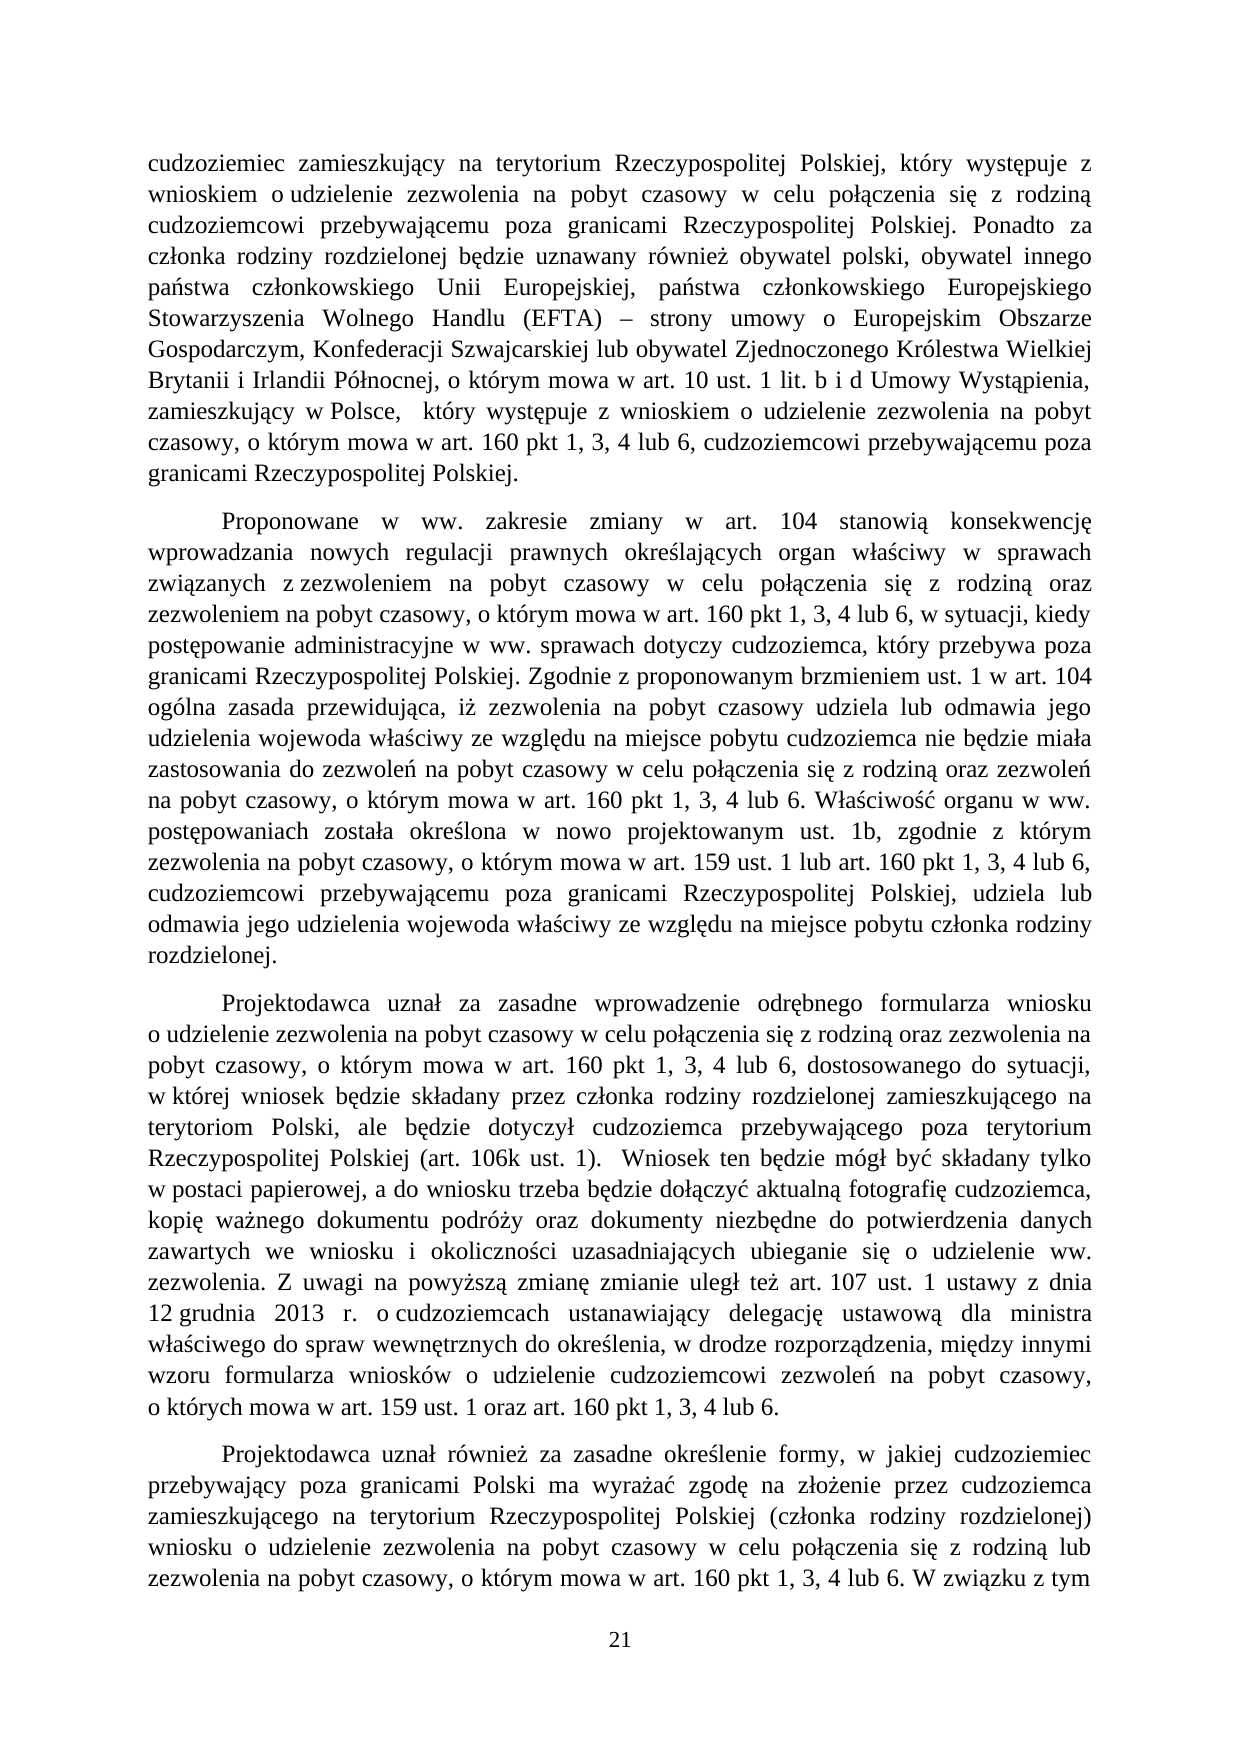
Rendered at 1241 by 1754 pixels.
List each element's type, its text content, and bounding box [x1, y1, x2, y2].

text Projektodawca uznał za zasadne wprowadzenie odrębnego formularza wniosku o udzielenie zezwolenia na pobyt czasowy w celu połączenia się z rodziną oraz zezwolenia na pobyt czasowy, o którym mowa w art. 160 pkt 1, 3, 4 lub 6, dostosowanego do sytuacji, w której wniosek będzie składany przez członka rodziny rozdzielonej zamieszkującego na terytoriom Polski, ale będzie dotyczył cudzoziemca przebywającego poza terytorium Rzeczypospolitej Polskiej (art. 106k ust. 1). Wniosek ten będzie mógł być składany tylko w postaci papierowej, a do wniosku trzeba będzie dołączyć aktualną fotografię cudzoziemca, kopię ważnego dokumentu podróży oraz dokumenty niezbędne do potwierdzenia danych zawartych we wniosku i okoliczności uzasadniających ubieganie się o udzielenie ww. zezwolenia. Z uwagi na powyższą zmianę zmianie uległ też art. 107 ust. 1 ustawy z dnia 12 grudnia 2013 r. o cudzoziemcach ustanawiający delegację ustawową dla ministra właściwego do spraw wewnętrznych do określenia, w drodze rozporządzenia, między innymi wzoru formularza wniosków o udzielenie cudzoziemcowi zezwoleń na pobyt czasowy, o których mowa w art. 159 ust. 1 oraz art. 160 pkt 1, 3, 4 lub 6. [148, 988, 1093, 1420]
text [148, 1439, 1093, 1592]
text Proponowane w ww. zakresie zmiany w art. 104 stanowią konsekwencję wprowadzania nowych regulacji prawnych określających organ właściwy w sprawach związanych z zezwoleniem na pobyt czasowy w celu połączenia się z rodziną oraz zezwoleniem na pobyt czasowy, o którym mowa w art. 160 pkt 1, 3, 4 lub 6, w sytuacji, kiedy postępowanie administracyjne w ww. sprawach dotyczy cudzoziemca, który przebywa poza granicami Rzeczypospolitej Polskiej. Zgodnie z proponowanym brzmieniem ust. 1 w art. 104 ogólna zasada przewidująca, iż zezwolenia na pobyt czasowy udziela lub odmawia jego udzielenia wojewoda właściwy ze względu na miejsce pobytu cudzoziemca nie będzie miała zastosowania do zezwoleń na pobyt czasowy w celu połączenia się z rodziną oraz zezwoleń na pobyt czasowy, o którym mowa w art. 160 pkt 1, 3, 4 lub 6. Właściwość organu w ww. postępowaniach została określona w nowo projektowanym ust. 1b, zgodnie z którym zezwolenia na pobyt czasowy, o którym mowa w art. 159 ust. 1 lub art. 160 pkt 1, 3, 4 lub 6, cudzoziemcowi przebywającemu poza granicami Rzeczypospolitej Polskiej, udziela lub odmawia jego udzielenia wojewoda właściwy ze względu na miejsce pobytu członka rodziny rozdzielonej. [148, 506, 1093, 969]
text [148, 148, 1093, 487]
